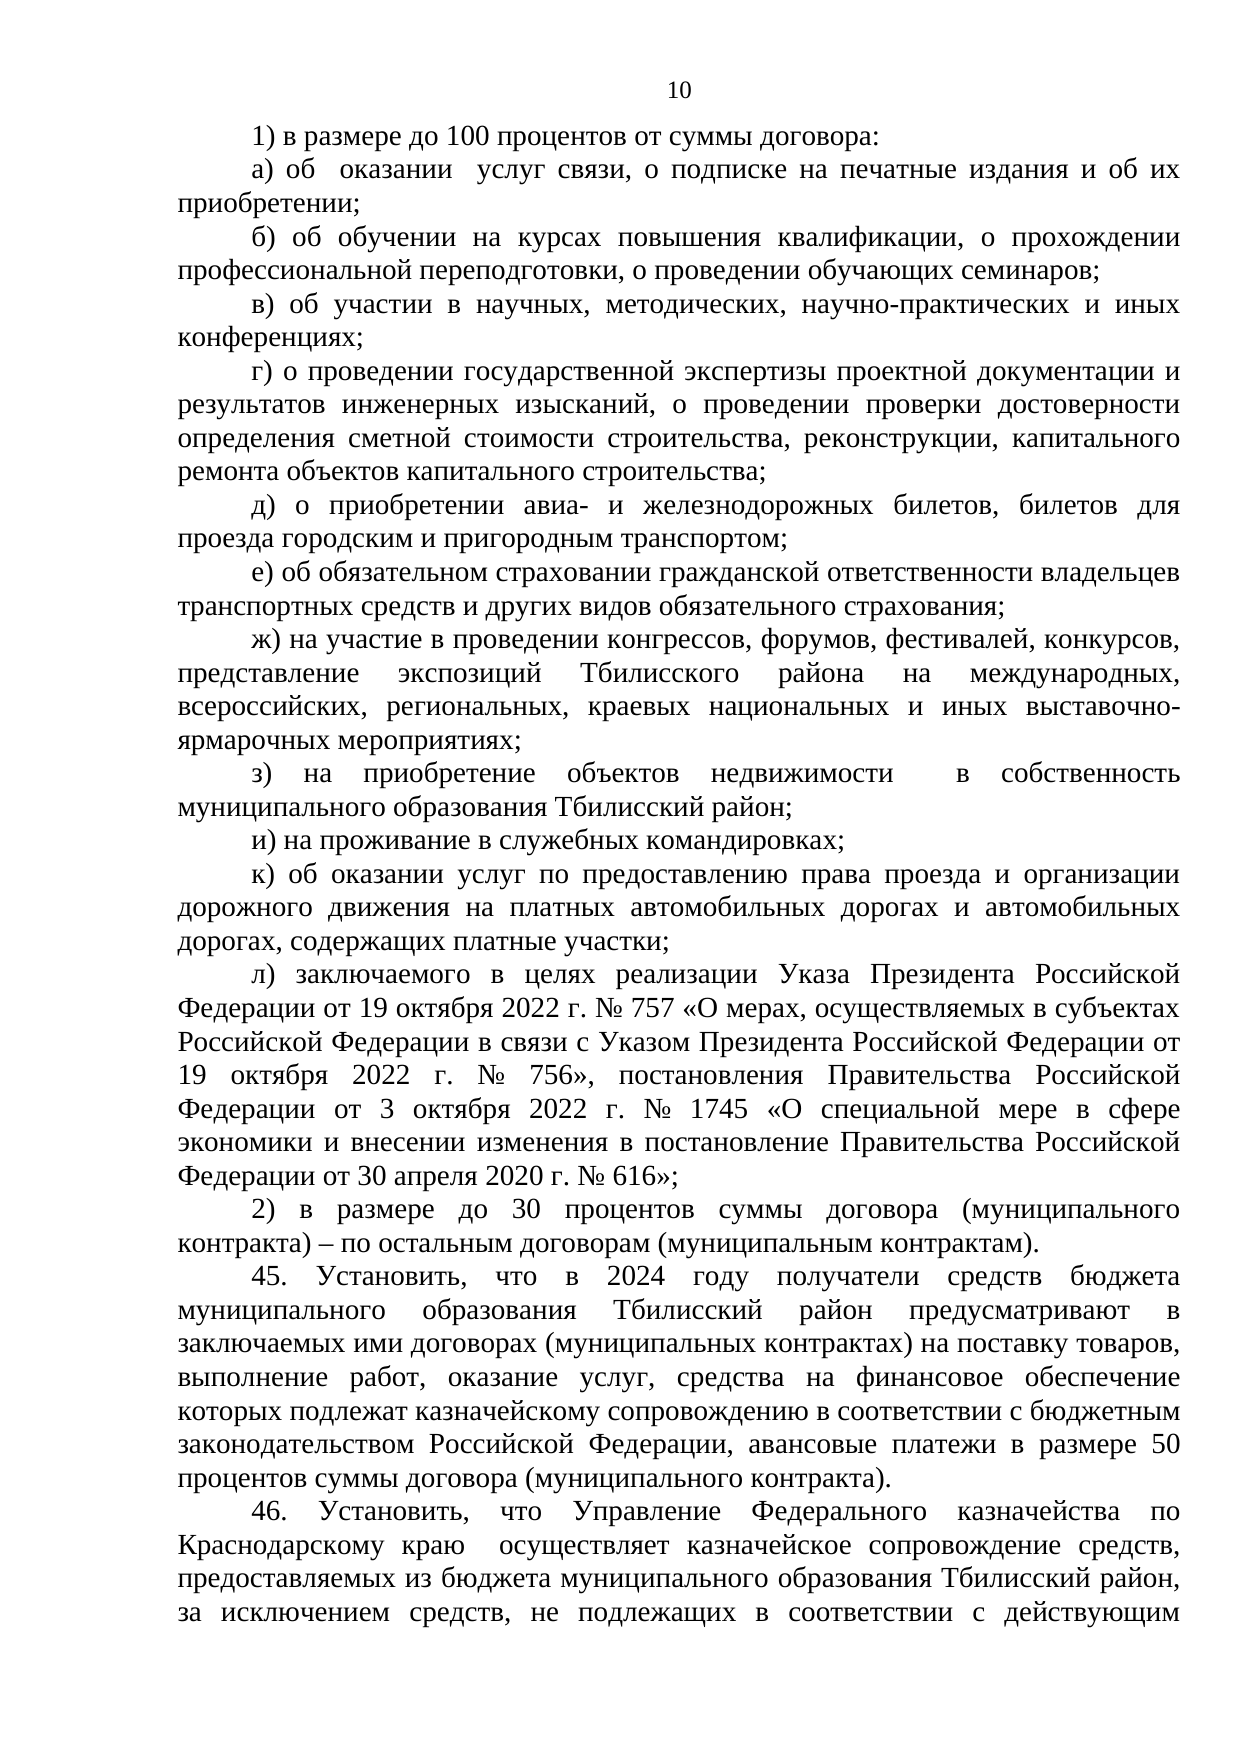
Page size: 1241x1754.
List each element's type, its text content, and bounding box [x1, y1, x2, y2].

text г) о проведении государственной экспертизы проектной документации и результатов инженерных изысканий, о проведении проверки достоверности определения сметной стоимости строительства, реконструкции, капитального ремонта объектов капитального строительства; [177, 353, 1181, 487]
text к) об оказании услуг по предоставлению права проезда и организации дорожного движения на платных автомобильных дорогах и автомобильных дорогах, содержащих платные участки; [177, 856, 1181, 957]
text л) заключаемого в целях реализации Указа Президента Российской Федерации от 19 октября 2022 г. № 757 «О мерах, осуществляемых в субъектах Российской Федерации в связи с Указом Президента Российской Федерации от 19 октября 2022 г. № 756», постановления Правительства Российской Федерации от 3 октября 2022 г. № 1745 «О специальной мере в сфере экономики и внесении изменения в постановление Правительства Российской Федерации от 30 апреля 2020 г. № 616»; [177, 957, 1181, 1191]
text 45. Установить, что в 2024 году получатели средств бюджета муниципального образования Тбилисский район предусматривают в заключаемых ими договорах (муниципальных контрактах) на поставку товаров, выполнение работ, оказание услуг, средства на финансовое обеспечение которых подлежат казначейскому сопровождению в соответствии с бюджетным законодательством Российской Федерации, авансовые платежи в размере 50 процентов суммы договора (муниципального контракта). [177, 1258, 1181, 1493]
text ж) на участие в проведении конгрессов, форумов, фестивалей, конкурсов, представление экспозиций Тбилисского района на международных, всероссийских, региональных, краевых национальных и иных выставочно-ярмарочных мероприятиях; [177, 621, 1181, 755]
text 2) в размере до 30 процентов суммы договора (муниципального контракта) – по остальным договорам (муниципальным контрактам). [177, 1191, 1181, 1258]
text з) на приобретение объектов недвижимости в собственность муниципального образования Тбилисский район; [177, 755, 1181, 822]
text 1) в размере до 100 процентов от суммы договора: [177, 118, 1181, 152]
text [177, 1493, 1181, 1627]
text и) на проживание в служебных командировках; [177, 822, 1181, 856]
text е) об обязательном страховании гражданской ответственности владельцев транспортных средств и других видов обязательного страхования; [177, 554, 1181, 621]
text а) об оказании услуг связи, о подписке на печатные издания и об их приобретении; [177, 152, 1181, 219]
text б) об обучении на курсах повышения квалификации, о прохождении профессиональной переподготовки, о проведении обучающих семинаров; [177, 219, 1181, 286]
text в) об участии в научных, методических, научно-практических и иных конференциях; [177, 286, 1181, 353]
text д) о приобретении авиа- и железнодорожных билетов, билетов для проезда городским и пригородным транспортом; [177, 487, 1181, 554]
